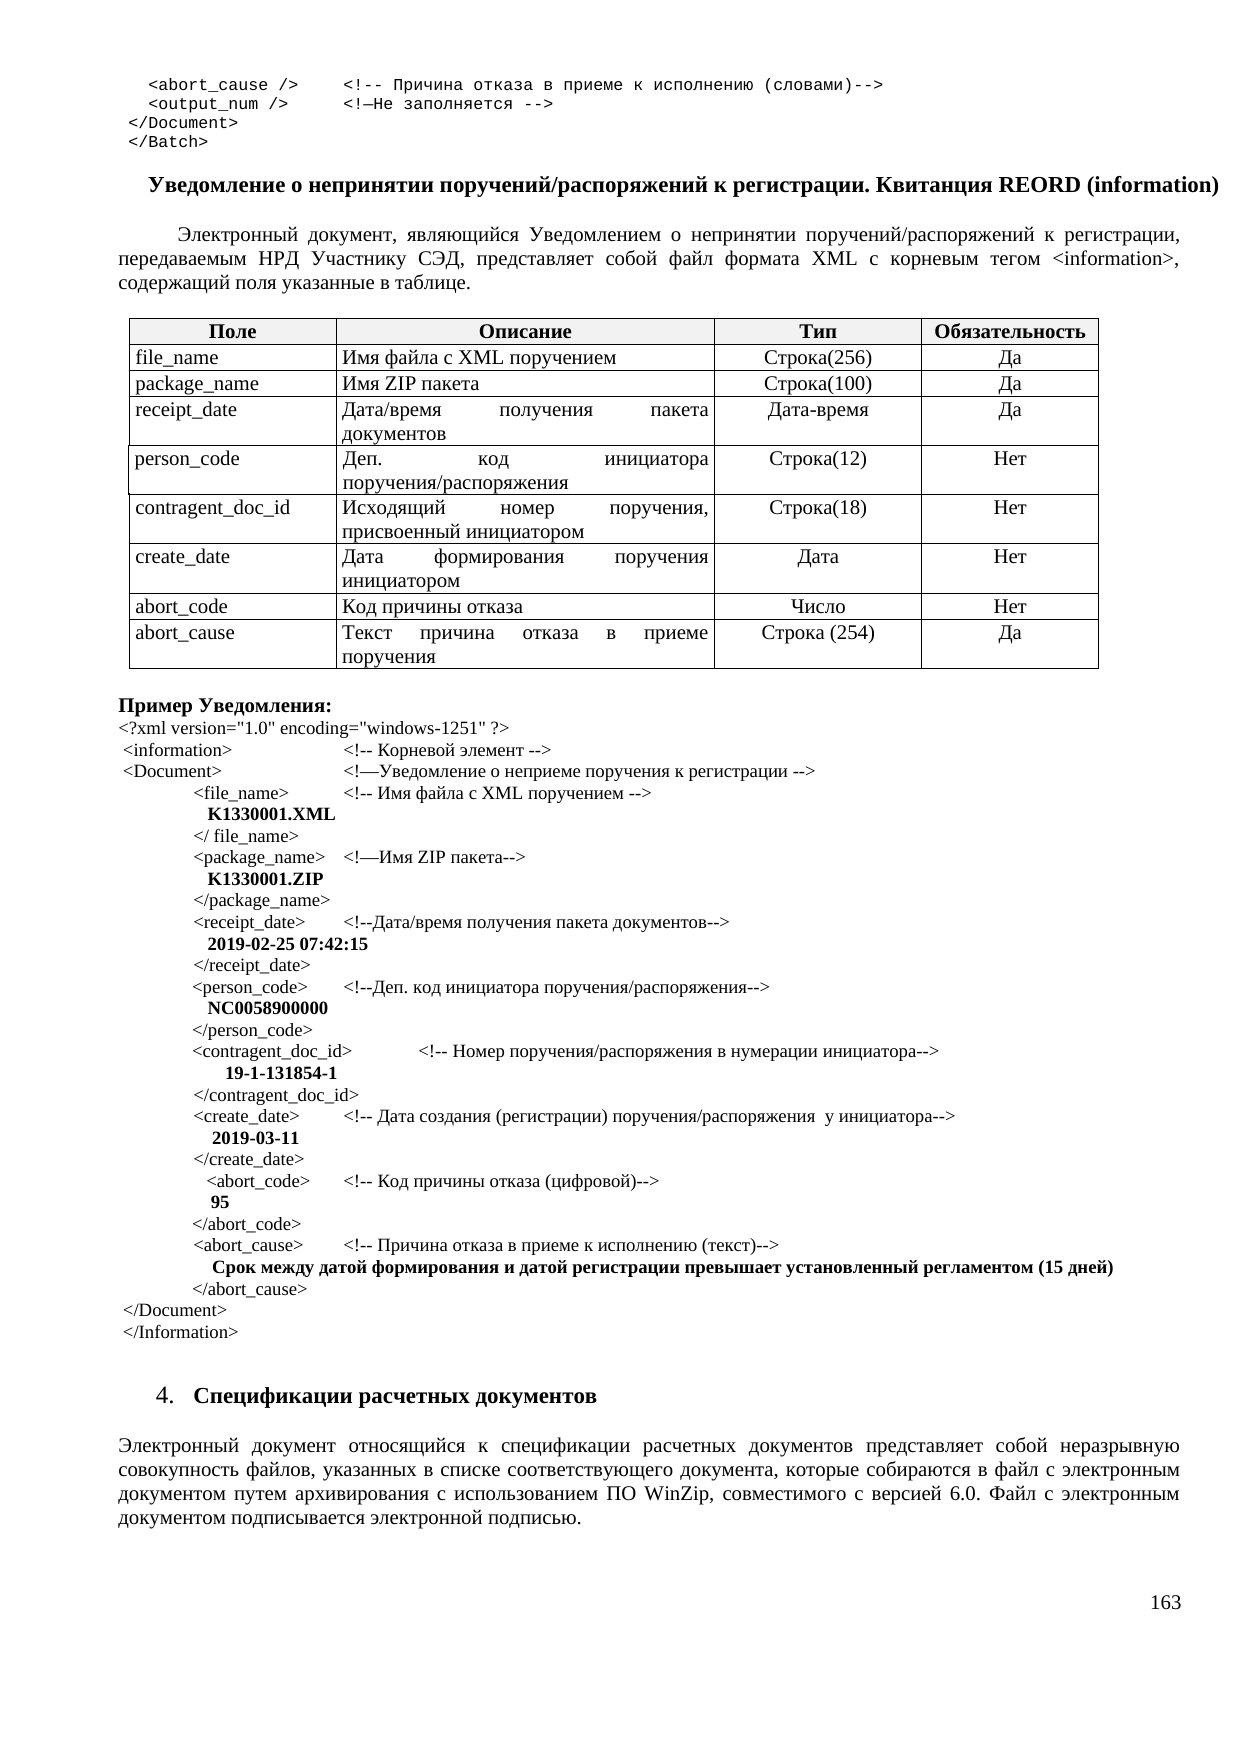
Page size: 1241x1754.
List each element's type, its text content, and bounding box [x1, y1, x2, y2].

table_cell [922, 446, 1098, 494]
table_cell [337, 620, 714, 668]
text <person_code> <!--Деп. код инициатора поручения/распоряжения--> [118, 976, 1181, 997]
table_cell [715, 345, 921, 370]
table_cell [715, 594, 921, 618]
text </package_name> [118, 889, 1181, 911]
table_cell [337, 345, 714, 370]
text <abort_cause /> <!-- Причина отказа в приеме к исполнению (словами)--> [118, 77, 1181, 96]
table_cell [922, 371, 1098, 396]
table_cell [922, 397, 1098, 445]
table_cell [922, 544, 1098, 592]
text Уведомление о непринятии поручений/распоряжений к регистрации. Квитанция REORD (information) [148, 171, 1240, 197]
text <output_num /> <!—Не заполняется --> [118, 96, 1181, 114]
text <abort_cause> <!-- Причина отказа в приеме к исполнению (текст)--> [118, 1234, 1181, 1256]
text </ file_name> [118, 825, 1181, 846]
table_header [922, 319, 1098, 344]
text </create_date> [118, 1148, 1181, 1170]
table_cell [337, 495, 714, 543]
text <abort_code> <!-- Код причины отказа (цифровой)--> [118, 1170, 1181, 1191]
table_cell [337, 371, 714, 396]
text Срок между датой формирования и датой регистрации превышает установленный регламентом (15 дней) [118, 1256, 1181, 1277]
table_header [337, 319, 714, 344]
text 2019-02-25 07:42:15 [118, 932, 1181, 954]
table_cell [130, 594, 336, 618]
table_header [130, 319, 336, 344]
text </contragent_doc_id> [118, 1083, 1181, 1105]
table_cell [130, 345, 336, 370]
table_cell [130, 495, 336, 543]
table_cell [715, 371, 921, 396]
text <create_date> <!-- Дата создания (регистрации) поручения/распоряжения у инициатора--> [118, 1105, 1181, 1127]
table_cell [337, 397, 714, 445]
text Пример Уведомления: [118, 693, 1119, 717]
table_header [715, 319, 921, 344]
text NC0058900000 [118, 997, 1181, 1019]
text Электронный документ относящийся к спецификации расчетных документов представляет собой неразрывную совокупность файлов, указанных в списке соответствующего документа, которые собираются в файл с электронным документом путем архивирования с использованием ПО WinZip, совместимого с версией 6.0. Файл с электронным документом подписывается электронной подписью. [118, 1433, 1181, 1529]
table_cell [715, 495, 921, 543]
text 2019-03-11 [118, 1127, 1181, 1148]
text 95 [192, 1191, 1181, 1213]
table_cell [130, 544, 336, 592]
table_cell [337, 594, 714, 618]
text </abort_code> [118, 1213, 1181, 1234]
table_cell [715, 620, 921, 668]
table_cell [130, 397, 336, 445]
text <contragent_doc_id> <!-- Номер поручения/распоряжения в нумерации инициатора--> [118, 1040, 1181, 1062]
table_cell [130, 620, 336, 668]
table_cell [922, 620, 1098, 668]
text 19-1-131854-1 [118, 1062, 1181, 1083]
text Электронный документ, являющийся Уведомлением о непринятии поручений/распоряжений к регистрации, передаваемым НРД Участнику СЭД, представляет собой файл формата XML с корневым тегом <information>, содержащий поля указанные в таблице. [118, 221, 1181, 294]
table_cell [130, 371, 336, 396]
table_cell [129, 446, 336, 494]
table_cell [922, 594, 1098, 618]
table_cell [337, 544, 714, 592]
text K1330001.XML [118, 803, 1181, 825]
text </Batch> [118, 133, 1181, 152]
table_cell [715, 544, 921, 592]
text </Information> [118, 1321, 1181, 1342]
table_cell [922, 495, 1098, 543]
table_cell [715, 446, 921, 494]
text <file_name> <!-- Имя файла с XML поручением --> [118, 782, 1181, 803]
text K1330001.ZIP [118, 868, 1181, 889]
text <information> <!-- Корневой элемент --> [118, 738, 1181, 760]
subtitle Спецификации расчетных документов [156, 1380, 1181, 1409]
text </Document> [118, 1299, 1181, 1321]
text </Document> [118, 114, 1181, 133]
text <receipt_date> <!--Дата/время получения пакета документов--> [118, 911, 1181, 932]
text </receipt_date> [118, 954, 1181, 976]
text <?xml version="1.0" encoding="windows-1251" ?> [118, 717, 1181, 738]
text <Document> <!—Уведомление о неприеме поручения к регистрации --> [118, 760, 1181, 782]
text <package_name> <!—Имя ZIP пакета--> [118, 846, 1181, 868]
text </person_code> [118, 1019, 1181, 1040]
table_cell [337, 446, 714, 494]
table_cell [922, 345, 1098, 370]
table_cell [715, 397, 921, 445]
text </abort_cause> [118, 1277, 1181, 1299]
